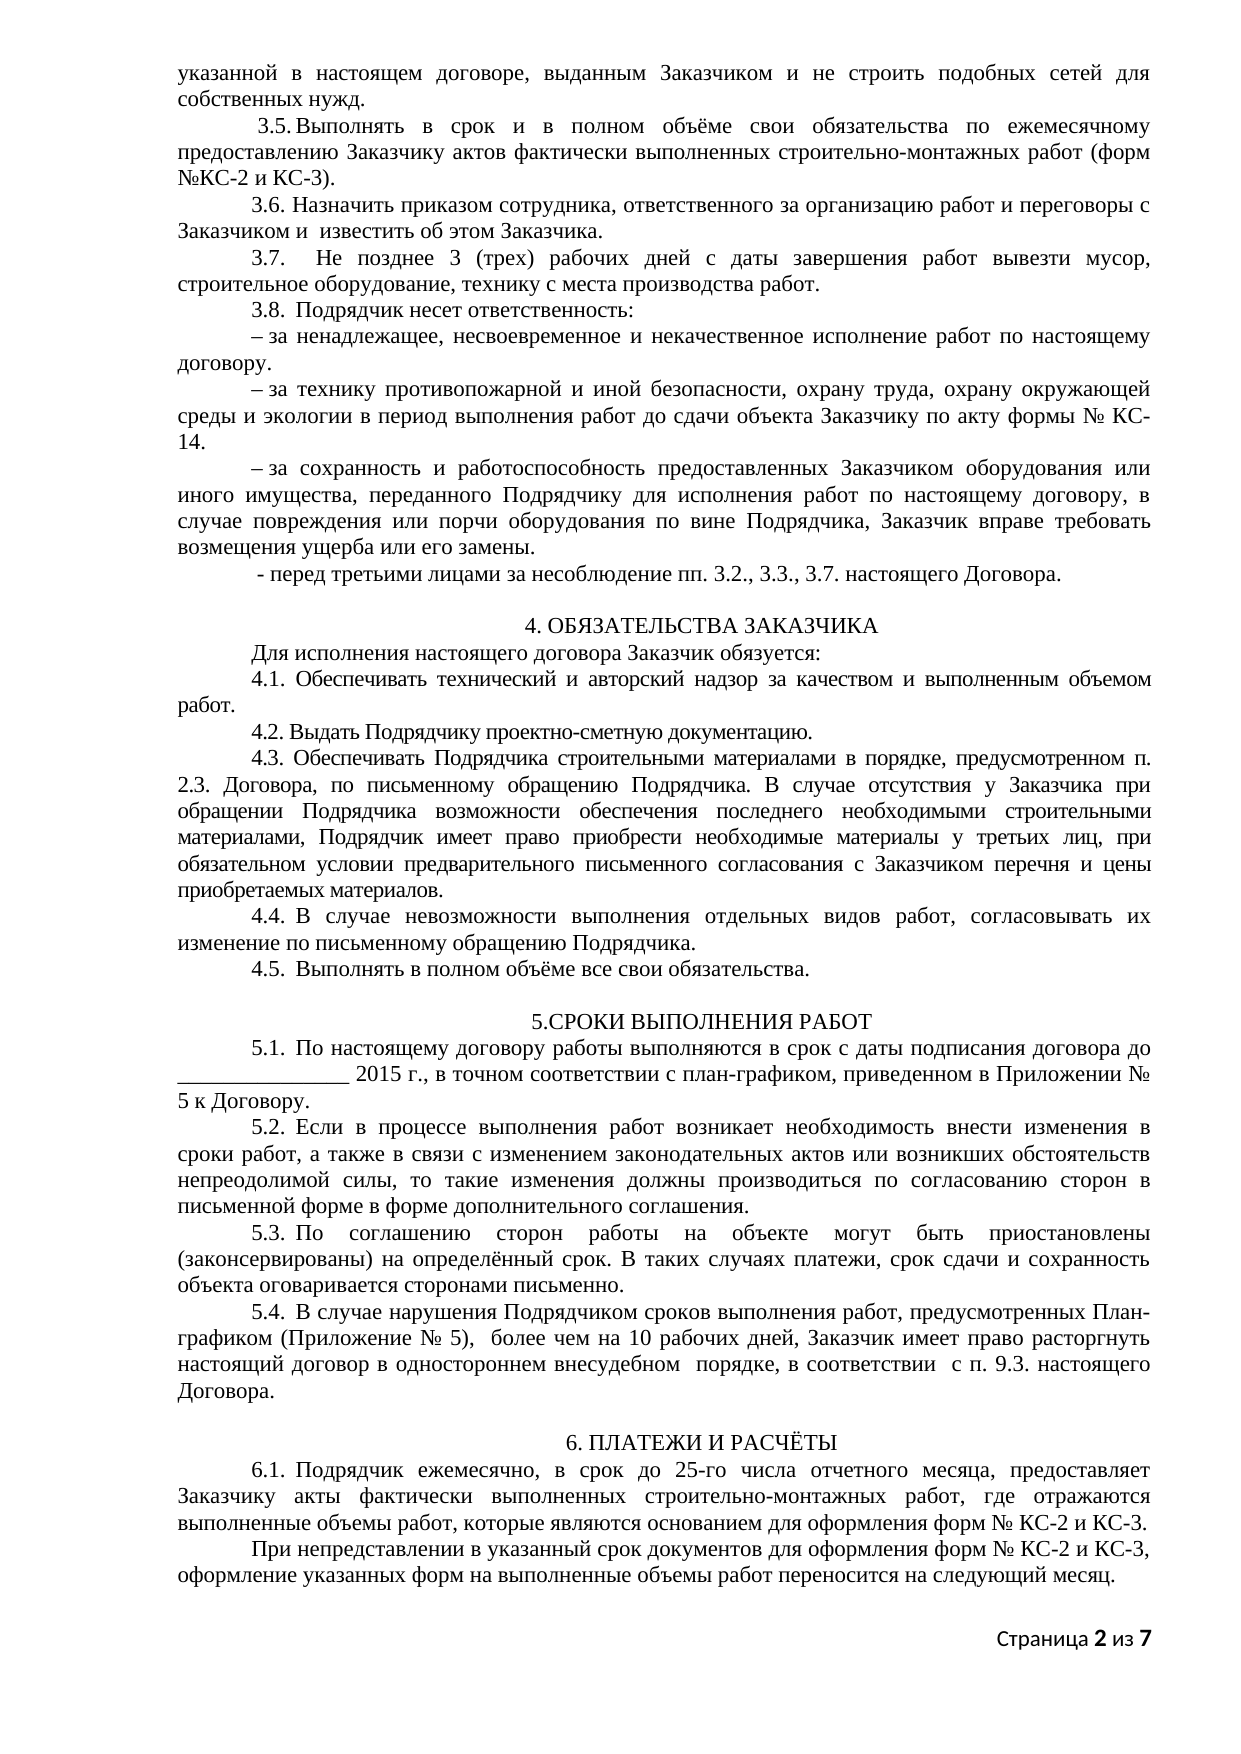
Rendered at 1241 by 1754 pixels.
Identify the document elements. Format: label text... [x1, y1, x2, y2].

text 5.1. По настоящему договору работы выполняются в срок с даты подписания договора до _______________ 2015 г., в точном соответствии с план-графиком, приведенном в Приложении № 5 к Договору. [177, 1034, 1152, 1113]
text При непредставлении в указанный срок документов для оформления форм № КС-2 и КС-3, оформление указанных форм на выполненные объемы работ переносится на следующий месяц. [177, 1535, 1152, 1588]
text 6. ПЛАТЕЖИ И РАСЧЁТЫ [177, 1429, 1152, 1456]
text 3.8. Подрядчик несет ответственность: [177, 296, 1152, 323]
text 6.1. Подрядчик ежемесячно, в срок до 25-го числа отчетного месяца, предоставляет Заказчику акты фактически выполненных строительно-монтажных работ, где отражаются выполненные объемы работ, которые являются основанием для оформления форм № КС-2 и КС-3. [177, 1456, 1152, 1535]
text 4.1. Обеспечивать технический и авторский надзор за качеством и выполненным объемом работ. [177, 665, 1152, 718]
text 5.4. В случае нарушения Подрядчиком сроков выполнения работ, предусмотренных План-графиком (Приложение № 5), более чем на 10 рабочих дней, Заказчик имеет право расторгнуть настоящий договор в одностороннем внесудебном порядке, в соответствии с п. 9.3. настоящего Договора. [177, 1298, 1152, 1403]
text 4. ОБЯЗАТЕЛЬСТВА ЗАКАЗЧИКА [177, 612, 1152, 639]
text – за технику противопожарной и иной безопасности, охрану труда, охрану окружающей среды и экологии в период выполнения работ до сдачи объекта Заказчику по акту формы № КС-14. [177, 375, 1152, 454]
text – за ненадлежащее, несвоевременное и некачественное исполнение работ по настоящему договору. [177, 323, 1152, 375]
text 3.7. Не позднее 3 (трех) рабочих дней с даты завершения работ вывезти мусор, строительное оборудование, технику с места производства работ. [177, 243, 1152, 296]
text 3.5. Выполнять в срок и в полном объёме свои обязательства по ежемесячному предоставлению Заказчику актов фактически выполненных строительно-монтажных работ (форм №КС-2 и КС-3). [177, 112, 1152, 191]
text 5.3. По соглашению сторон работы на объекте могут быть приостановлены (законсервированы) на определённый срок. В таких случаях платежи, срок сдачи и сохранность объекта оговаривается сторонами письменно. [177, 1219, 1152, 1298]
text 4.3. Обеспечивать Подрядчика строительными материалами в порядке, предусмотренном п. 2.3. Договора, по письменному обращению Подрядчика. В случае отсутствия у Заказчика при обращении Подрядчика возможности обеспечения последнего необходимыми строительными материалами, Подрядчик имеет право приобрести необходимые материалы у третьих лиц, при обязательном условии предварительного письменного согласования с Заказчиком перечня и цены приобретаемых материалов. [177, 744, 1152, 902]
text - перед третьими лицами за несоблюдение пп. 3.2., 3.3., 3.7. настоящего Договора. [177, 560, 1152, 586]
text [177, 59, 1152, 112]
text 4.5. Выполнять в полном объёме все свои обязательства. [251, 955, 1152, 981]
text Для исполнения настоящего договора Заказчик обязуется: [177, 639, 1152, 665]
text 5.СРОКИ ВЫПОЛНЕНИЯ РАБОТ [177, 1008, 1152, 1034]
text – за сохранность и работоспособность предоставленных Заказчиком оборудования или иного имущества, переданного Подрядчику для исполнения работ по настоящему договору, в случае повреждения или порчи оборудования по вине Подрядчика, Заказчик вправе требовать возмещения ущерба или его замены. [177, 454, 1152, 560]
text 3.6. Назначить приказом сотрудника, ответственного за организацию работ и переговоры с Заказчиком и известить об этом Заказчика. [177, 191, 1152, 243]
text 4.4. В случае невозможности выполнения отдельных видов работ, согласовывать их изменение по письменному обращению Подрядчика. [177, 902, 1152, 955]
text 5.2. Если в процессе выполнения работ возникает необходимость внести изменения в сроки работ, а также в связи с изменением законодательных актов или возникших обстоятельств непреодолимой силы, то такие изменения должны производиться по согласованию сторон в письменной форме в форме дополнительного соглашения. [177, 1113, 1152, 1219]
text 4.2. Выдать Подрядчику проектно-сметную документацию. [177, 718, 1152, 744]
